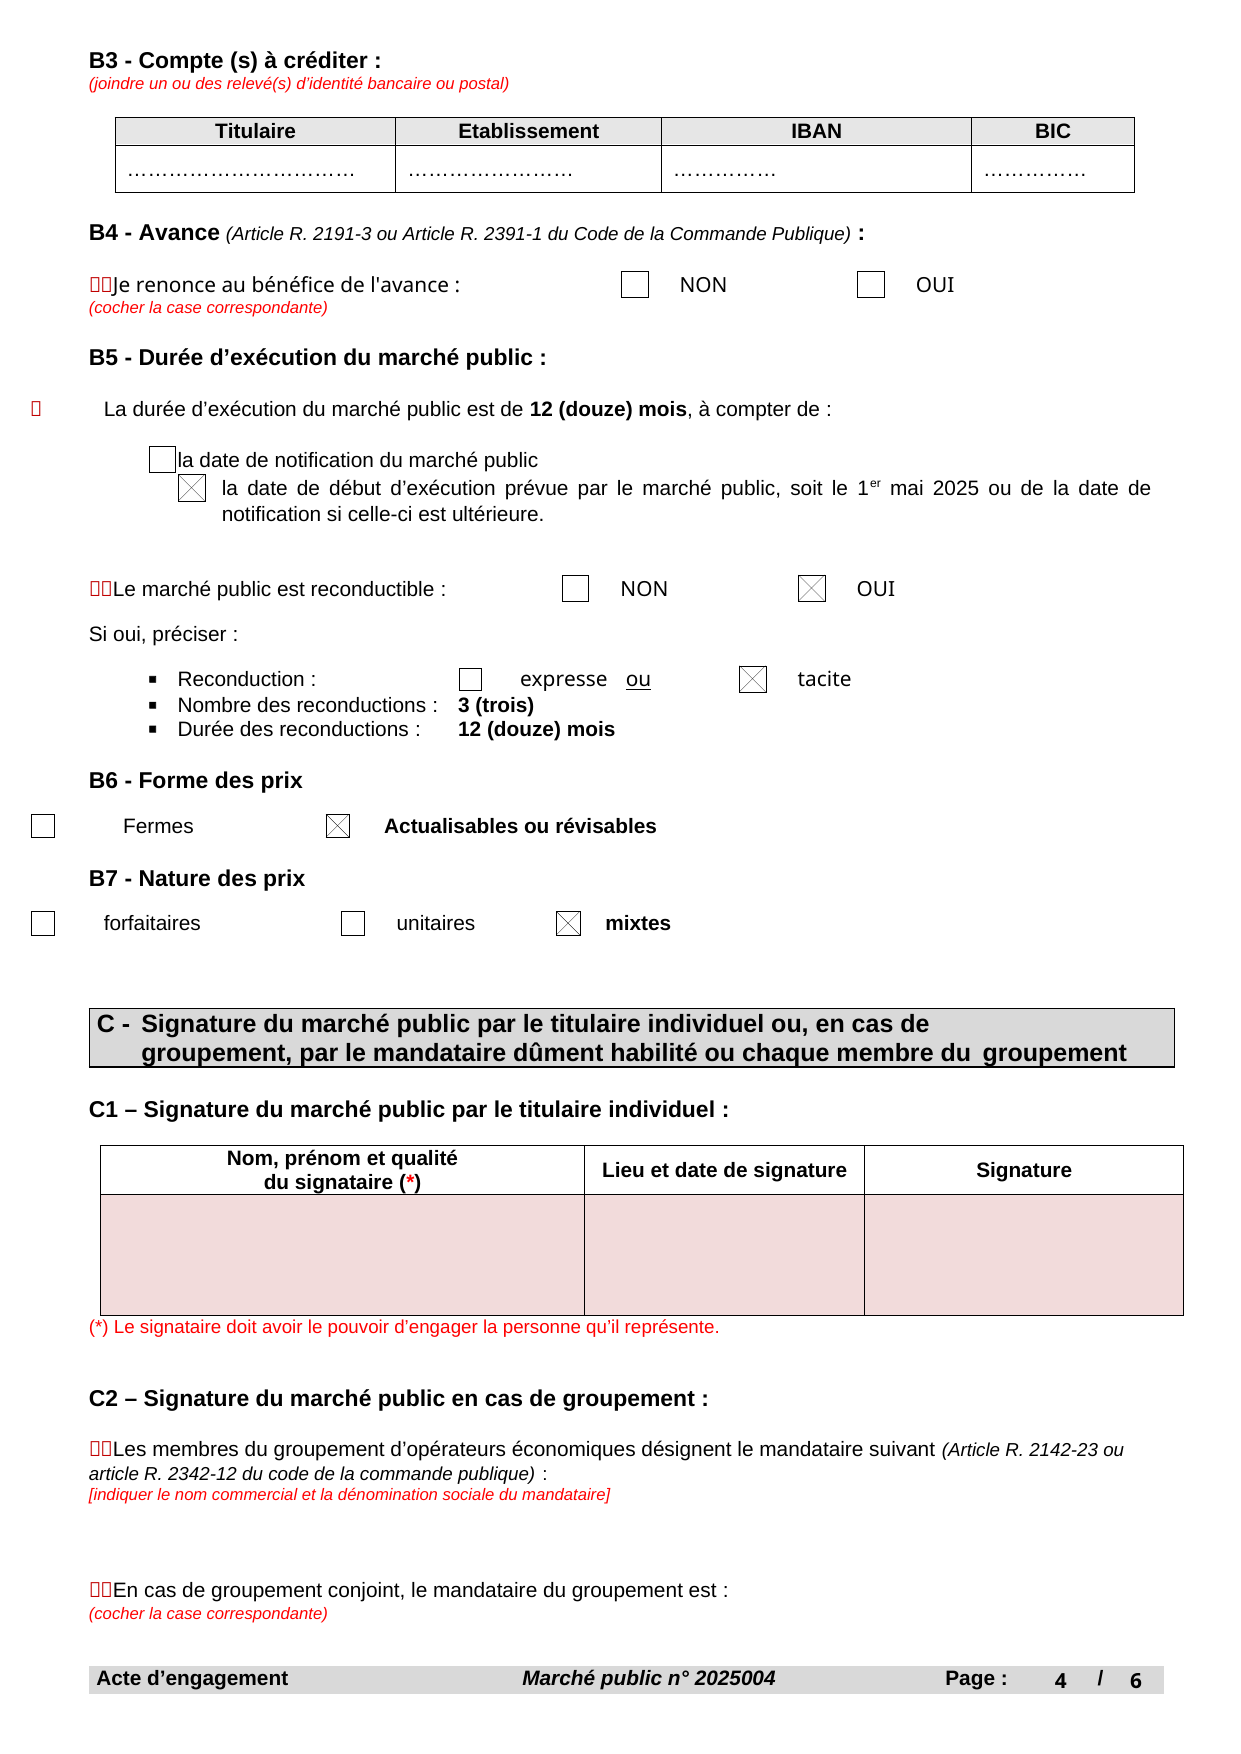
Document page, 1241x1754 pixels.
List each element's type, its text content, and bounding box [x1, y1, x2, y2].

text C1 – Signature du marché public par le titulaire individuel : [89, 1096, 1152, 1122]
table_cell …………………………… [116, 146, 395, 192]
table_cell [865, 1195, 1183, 1315]
text En cas de groupement conjoint, le mandataire du groupement est : [89, 1575, 1152, 1604]
table_cell [585, 1195, 864, 1315]
text Je renonce au bénéfice de l'avance : NON OUI [89, 270, 1152, 298]
text forfaitaires unitaires mixtes [29, 910, 1152, 936]
table_header Etablissement [396, 118, 661, 144]
text la date de notification du marché public [74, 445, 1152, 473]
table_header IBAN [662, 118, 971, 144]
subtitle B5 - Durée d’exécution du marché public : [89, 344, 1152, 370]
text B7 - Nature des prix [89, 865, 1152, 891]
text  La durée d’exécution du marché public est de 12 (douze) mois, à compter de : [29, 394, 1152, 422]
text B3 - Compte (s) à créditer : [89, 47, 1152, 74]
table_header Titulaire [116, 118, 395, 144]
table_header BIC [972, 118, 1134, 144]
text Si oui, préciser : [89, 621, 1152, 645]
text (joindre un ou des relevé(s) d’identité bancaire ou postal) [89, 74, 1152, 93]
table_header Nom, prénom et qualité du signataire (*) [101, 1146, 584, 1194]
text la date de début d’exécution prévue par le marché public, soit le 1er mai 2025 ou de la date de notification si celle-ci est ultérieure. [148, 473, 1152, 526]
list Reconduction : expresse ou tacite [148, 664, 1152, 693]
text B6 - Forme des prix [89, 767, 1152, 794]
text Le marché public est reconductible : NON OUI [825, 574, 1152, 602]
text Le marché public est reconductible : NON OUI [89, 574, 798, 602]
list Nombre des reconductions : 3 (trois) [148, 693, 1152, 717]
text (cocher la case correspondante) [89, 1604, 1152, 1623]
table_cell …………… [662, 146, 971, 192]
table_header Signature [865, 1146, 1183, 1194]
text Les membres du groupement d’opérateurs économiques désignent le mandataire suivant (Article R. 2142-23 ou article R. 2342-12 du code de la commande publique) : [89, 1434, 1152, 1484]
table_cell [101, 1195, 584, 1315]
table_header Lieu et date de signature [585, 1146, 864, 1194]
table_cell …………………… [396, 146, 661, 192]
table_header C - Signature du marché public par le titulaire individuel ou, en cas de groupement, par le mandataire dûment habilité ou chaque membre du groupement [90, 1009, 1174, 1066]
text [indiquer le nom commercial et la dénomination sociale du mandataire] [89, 1484, 1152, 1503]
text (cocher la case correspondante) [89, 298, 1152, 317]
text Fermes Actualisables ou révisables [350, 813, 1152, 838]
text Fermes Actualisables ou révisables [29, 813, 326, 838]
table_cell …………… [972, 146, 1134, 192]
list Durée des reconductions : 12 (douze) mois [148, 717, 1152, 741]
text (*) Le signataire doit avoir le pouvoir d’engager la personne qu’il représente. [89, 1316, 1152, 1337]
text C2 – Signature du marché public en cas de groupement : [89, 1385, 1152, 1412]
text B4 - Avance (Article R. 2191-3 ou Article R. 2391-1 du Code de la Commande Publique) : [89, 219, 1152, 246]
